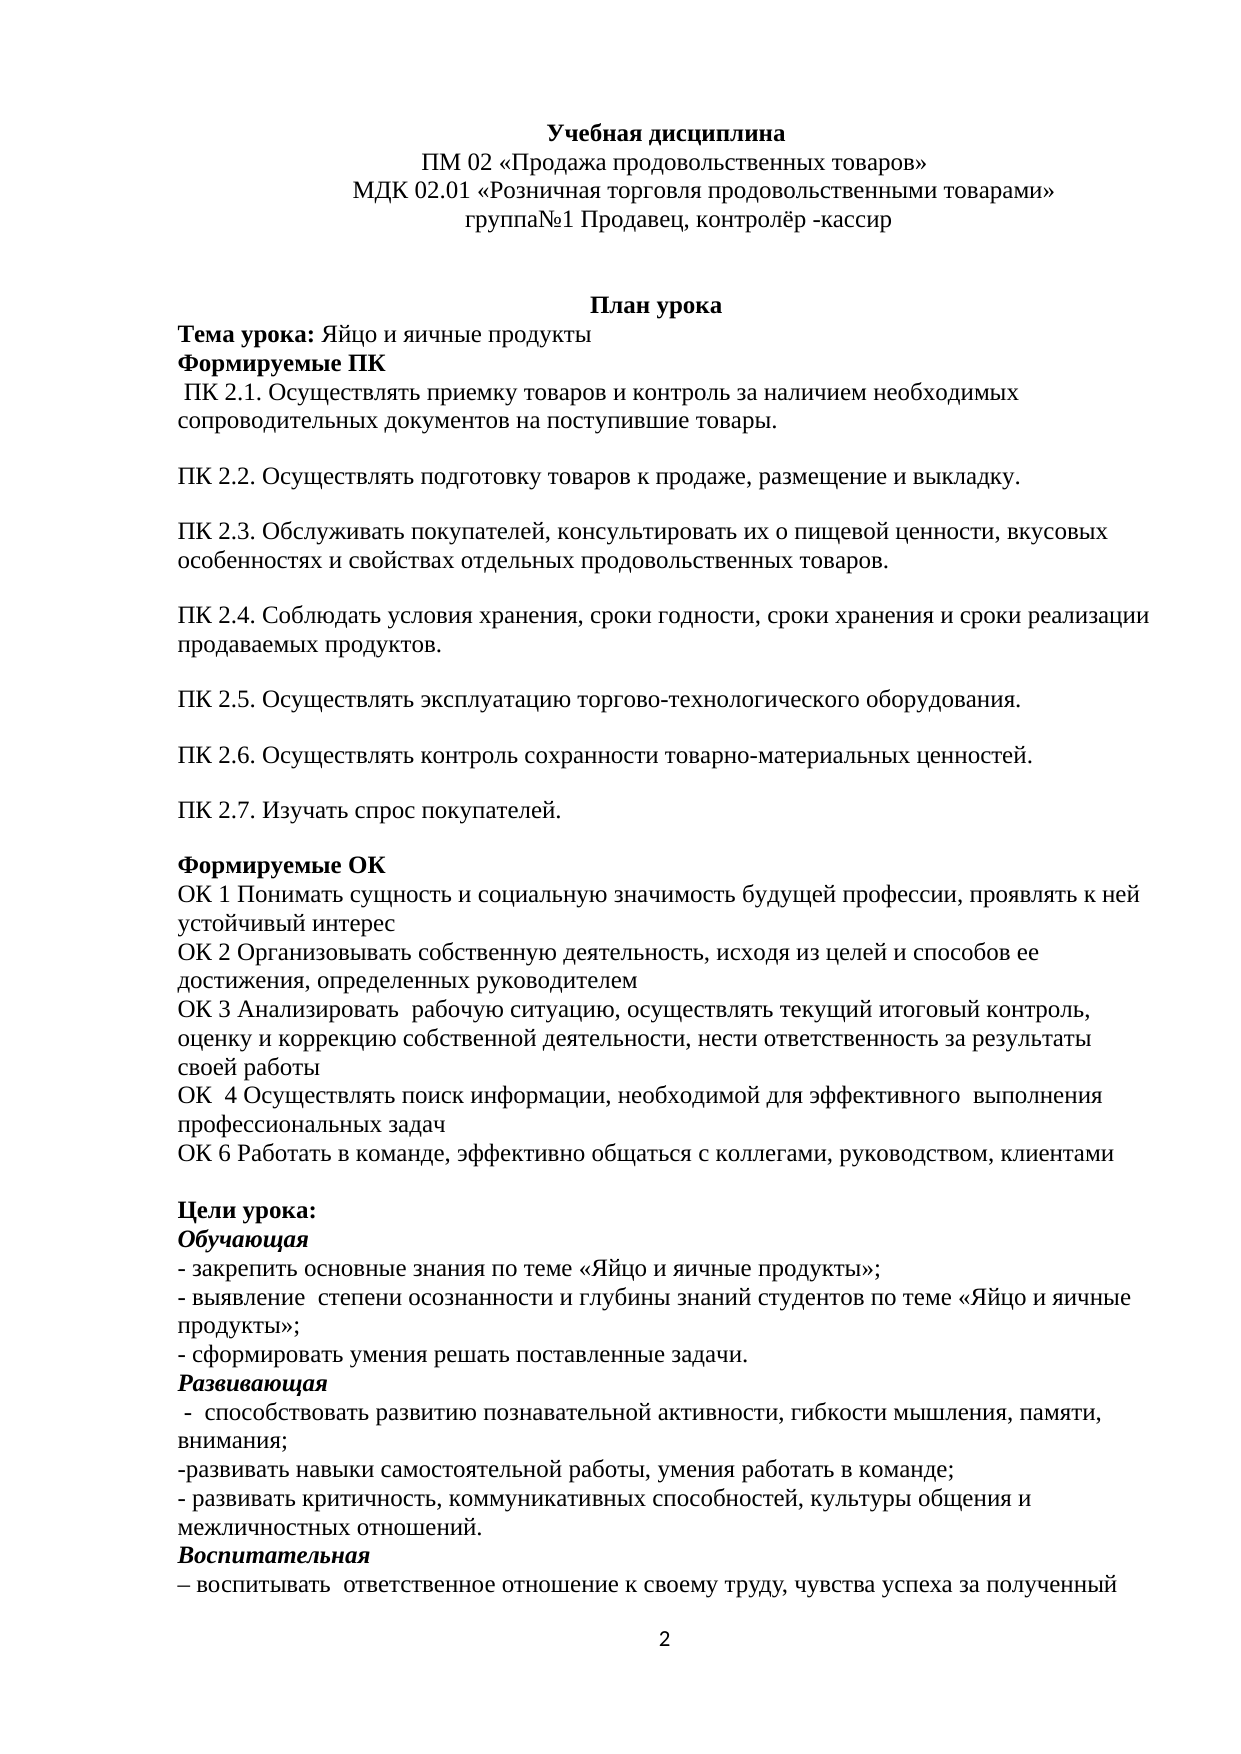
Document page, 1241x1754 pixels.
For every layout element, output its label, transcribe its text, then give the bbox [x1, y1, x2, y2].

text ПК 2.7. Изучать спрос покупателей. [177, 795, 1152, 824]
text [177, 1540, 1152, 1598]
text ПК 2.6. Осуществлять контроль сохранности товарно-материальных ценностей. [177, 740, 1152, 768]
text ПК 2.4. Соблюдать условия хранения, сроки годности, сроки хранения и сроки реализации продаваемых продуктов. [177, 600, 1152, 658]
text Формируемые ОК ОК 1 Понимать сущность и социальную значимость будущей профессии, проявлять к ней устойчивый интерес ОК 2 Организовывать собственную деятельность, исходя из целей и способов ее достижения, определенных руководителем ОК 3 Анализировать рабочую ситуацию, осуществлять текущий итоговый контроль, оценку и коррекцию собственной деятельности, нести ответственность за результаты своей работы ОК 4 Осуществлять поиск информации, необходимой для эффективного выполнения профессиональных задач ОК 6 Работать в команде, эффективно общаться с коллегами, руководством, клиентами [177, 850, 1152, 1167]
text Учебная дисциплина ПМ 02 «Продажа продовольственных товаров» МДК 02.01 «Розничная торговля продовольственными товарами» группа№1 Продавец, контролёр -кассир План урока Тема урока: Яйцо и яичные продукты [177, 118, 1152, 348]
text ПК 2.3. Обслуживать покупателей, консультировать их о пищевой ценности, вкусовых особенностях и свойствах отдельных продовольственных товаров. [177, 516, 1152, 574]
text Цели урока: Обучающая - закрепить основные знания по теме «Яйцо и яичные продукты»; - выявление степени осознанности и глубины знаний студентов по теме «Яйцо и яичные продукты»; - сформировать умения решать поставленные задачи. Развивающая - способствовать развитию познавательной активности, гибкости мышления, памяти, внимания; -развивать навыки самостоятельной работы, умения работать в команде; - развивать критичность, коммуникативных способностей, культуры общения и межличностных отношений. [177, 1195, 1152, 1540]
text ПК 2.5. Осуществлять эксплуатацию торгово-технологического оборудования. [177, 684, 1152, 713]
text Формируемые ПК ПК 2.1. Осуществлять приемку товаров и контроль за наличием необходимых сопроводительных документов на поступившие товары. [177, 348, 1152, 434]
text ПК 2.2. Осуществлять подготовку товаров к продаже, размещение и выкладку. [177, 461, 1152, 490]
